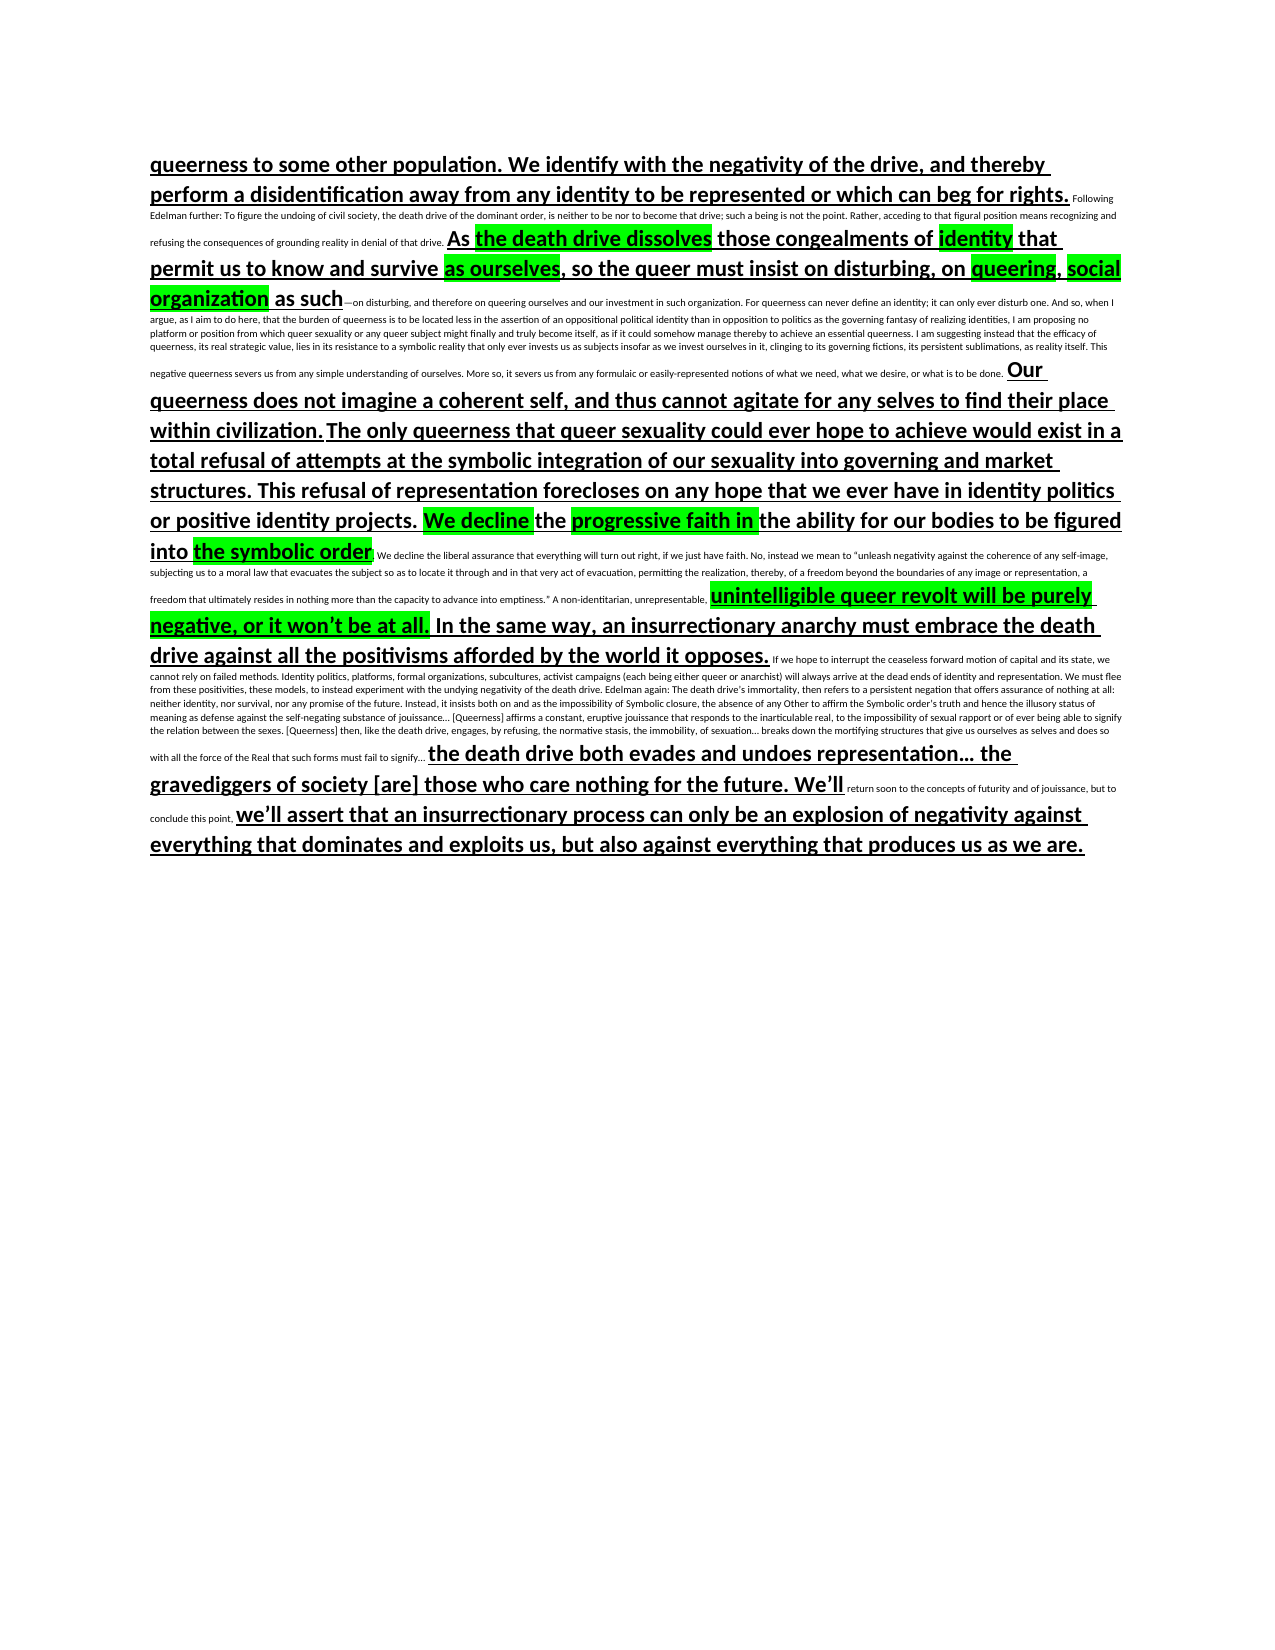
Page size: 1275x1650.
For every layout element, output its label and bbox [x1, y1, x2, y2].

text [150, 150, 1125, 858]
